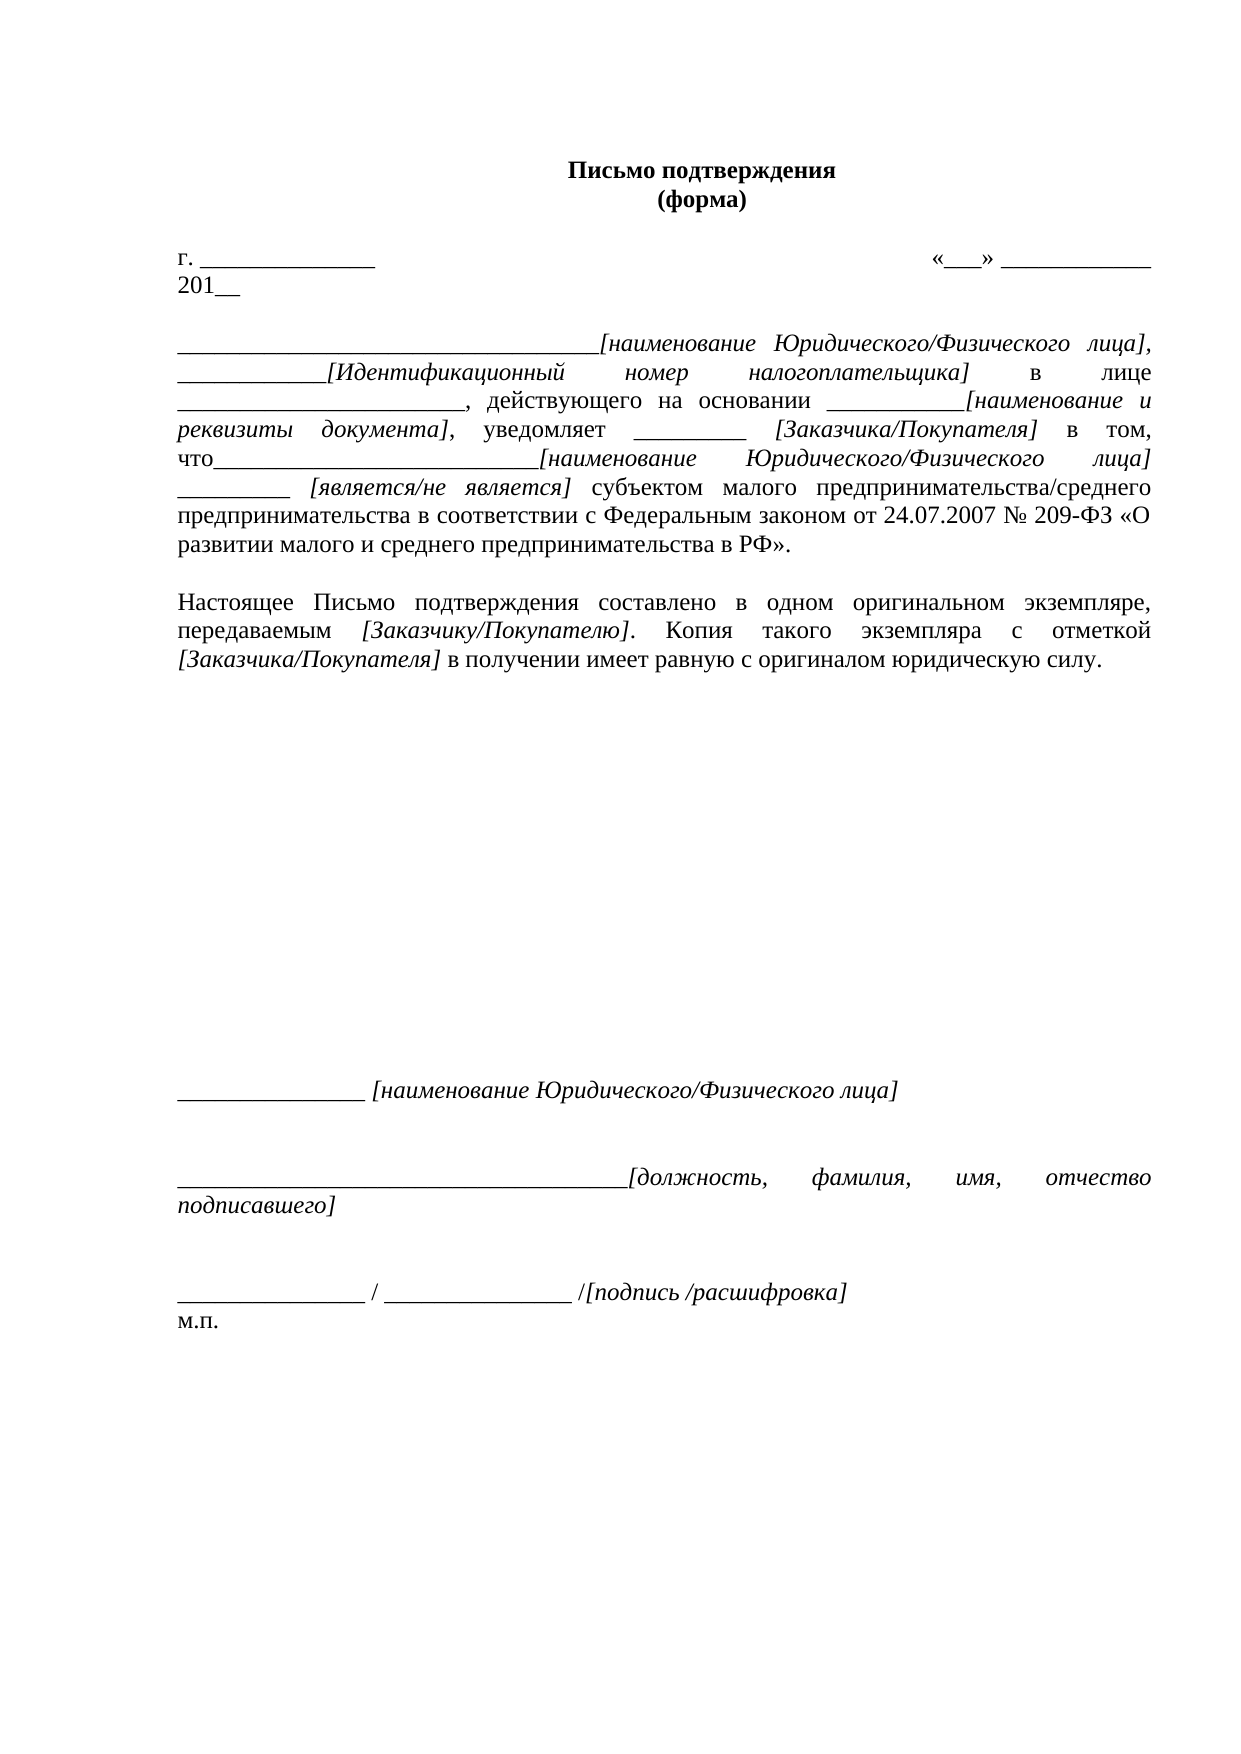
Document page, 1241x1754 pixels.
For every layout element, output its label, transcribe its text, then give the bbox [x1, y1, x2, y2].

text _______________ [наименование Юридического/Физического лица] [177, 1076, 1152, 1104]
text Настоящее Письмо подтверждения составлено в одном оригинальном экземпляре, передаваемым [Заказчику/Покупателю]. Копия такого экземпляра с отметкой [Заказчика/Покупателя] в получении имеет равную с оригиналом юридическую силу. [177, 587, 1152, 673]
text __________________________________[наименование Юридического/Физического лица], ____________[Идентификационный номер налогоплательщика] в лице _______________________, действующего на основании ___________[наименование и реквизиты документа], уведомляет _________ [Заказчика/Покупателя] в том, что__________________________[наименование Юридического/Физического лица] _________ [является/не является] субъектом малого предпринимательства/среднего предпринимательства в соответствии с Федеральным законом от 24.07.2007 № 209-ФЗ «О развитии малого и среднего предпринимательства в РФ». [177, 328, 1152, 558]
text Письмо подтверждения [177, 156, 1152, 184]
text м.п. [177, 1306, 1152, 1334]
text г. ______________ «___» ____________ 201__ [177, 242, 1152, 299]
text (форма) [177, 184, 1152, 213]
text ____________________________________[должность, фамилия, имя, отчество подписавшего] [177, 1162, 1152, 1219]
text _______________ / _______________ /[подпись /расшифровка] [177, 1277, 1152, 1306]
